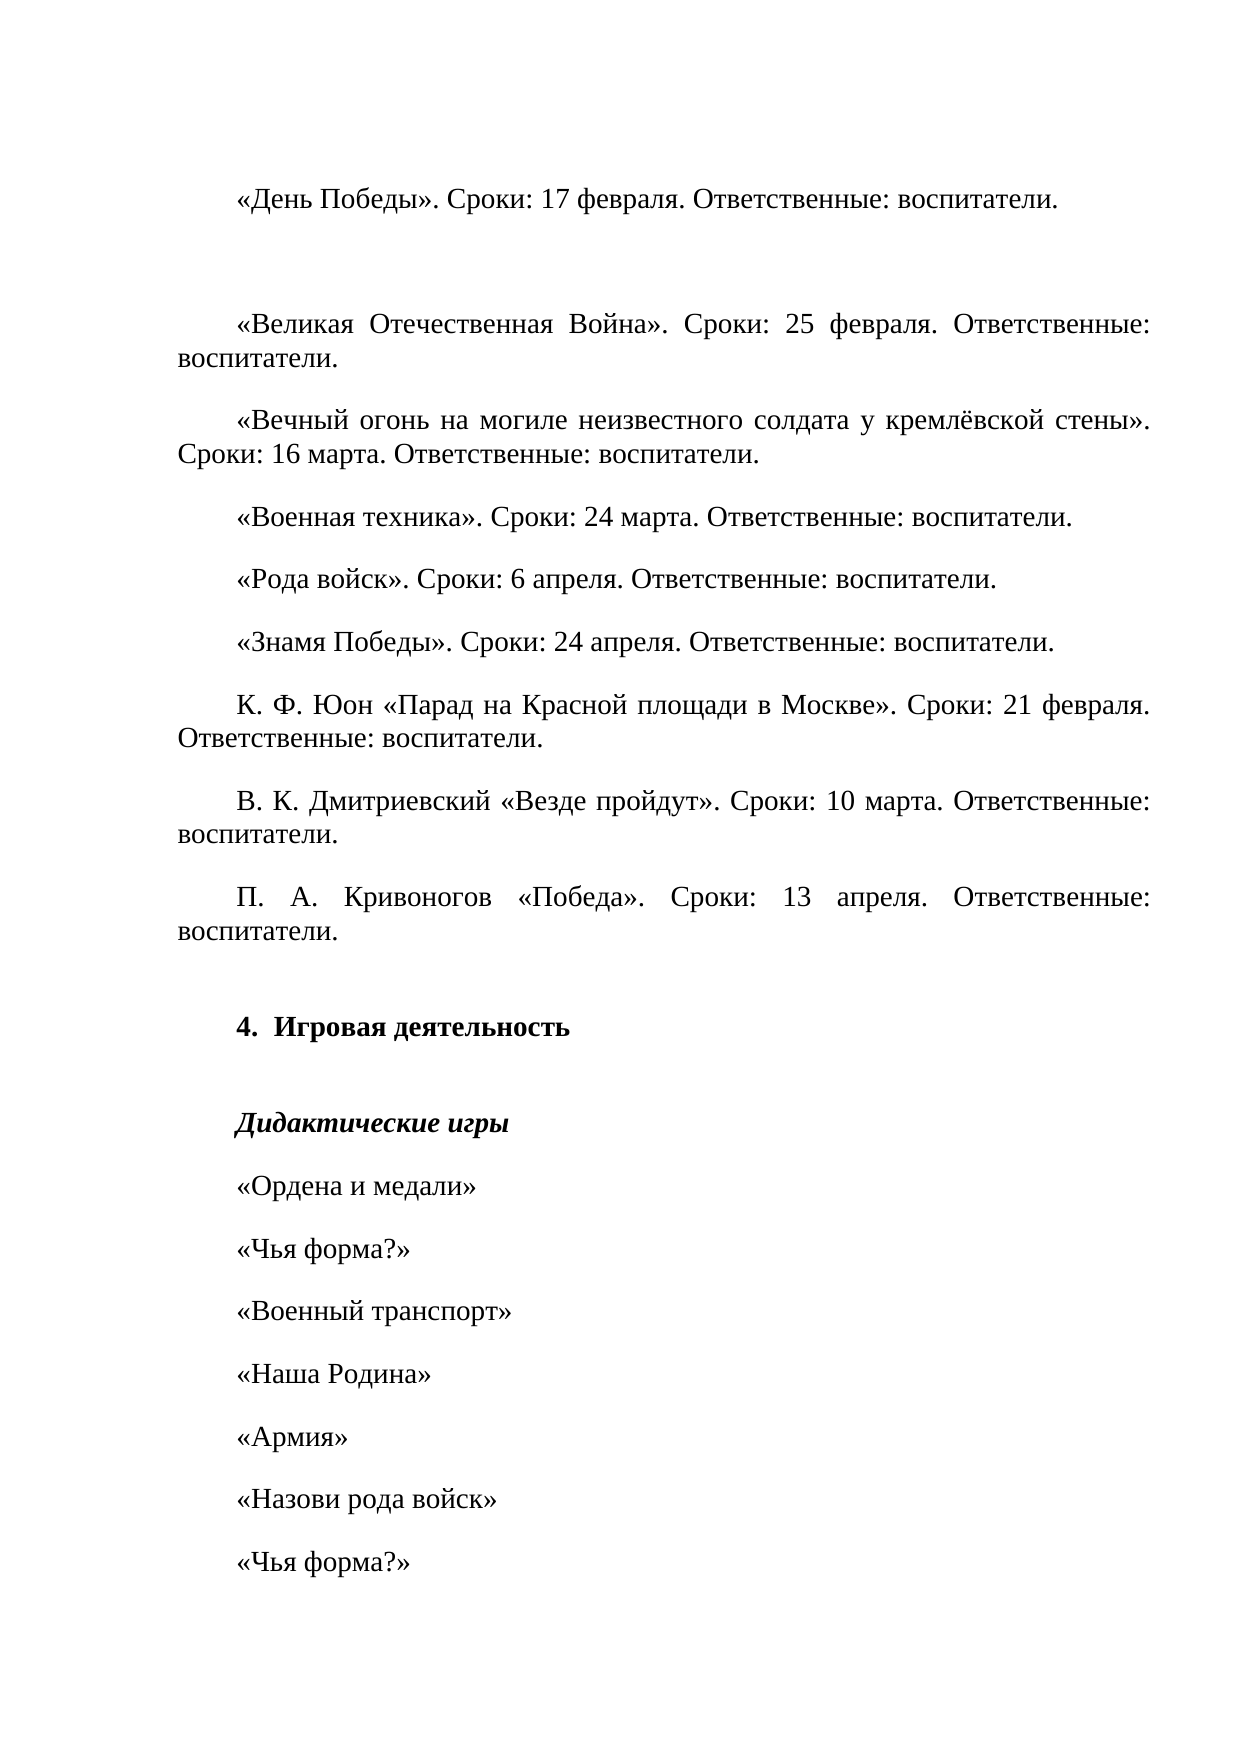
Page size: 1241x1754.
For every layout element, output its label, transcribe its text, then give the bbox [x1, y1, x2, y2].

text «Назови рода войск» [177, 1482, 1152, 1515]
text «Военная техника». Сроки: 24 марта. Ответственные: воспитатели. [177, 499, 1152, 532]
text В. К. Дмитриевский «Везде пройдут». Сроки: 10 марта. Ответственные: воспитатели. [177, 783, 1152, 850]
text «Великая Отечественная Война». Сроки: 25 февраля. Ответственные: воспитатели. [177, 306, 1152, 373]
text «Рода войск». Сроки: 6 апреля. Ответственные: воспитатели. [177, 561, 1152, 595]
text П. А. Кривоногов «Победа». Сроки: 13 апреля. Ответственные: воспитатели. [177, 879, 1152, 946]
text «Армия» [177, 1419, 1152, 1452]
text «День Победы». Сроки: 17 февраля. Ответственные: воспитатели. [177, 181, 1152, 214]
text Дидактические игры [236, 1105, 1152, 1139]
text «Знамя Победы». Сроки: 24 апреля. Ответственные: воспитатели. [177, 624, 1152, 658]
text «Военный транспорт» [177, 1293, 1152, 1327]
text «Вечный огонь на могиле неизвестного солдата у кремлёвской стены». Сроки: 16 марта. Ответственные: воспитатели. [177, 402, 1152, 469]
text «Наша Родина» [177, 1356, 1152, 1390]
text К. Ф. Юон «Парад на Красной площади в Москве». Сроки: 21 февраля. Ответственные: воспитатели. [177, 687, 1152, 754]
text «Чья форма?» [177, 1231, 1152, 1264]
list Игровая деятельность [236, 1009, 1152, 1043]
text «Ордена и медали» [177, 1168, 1152, 1202]
text «Чья форма?» [177, 1544, 1152, 1578]
